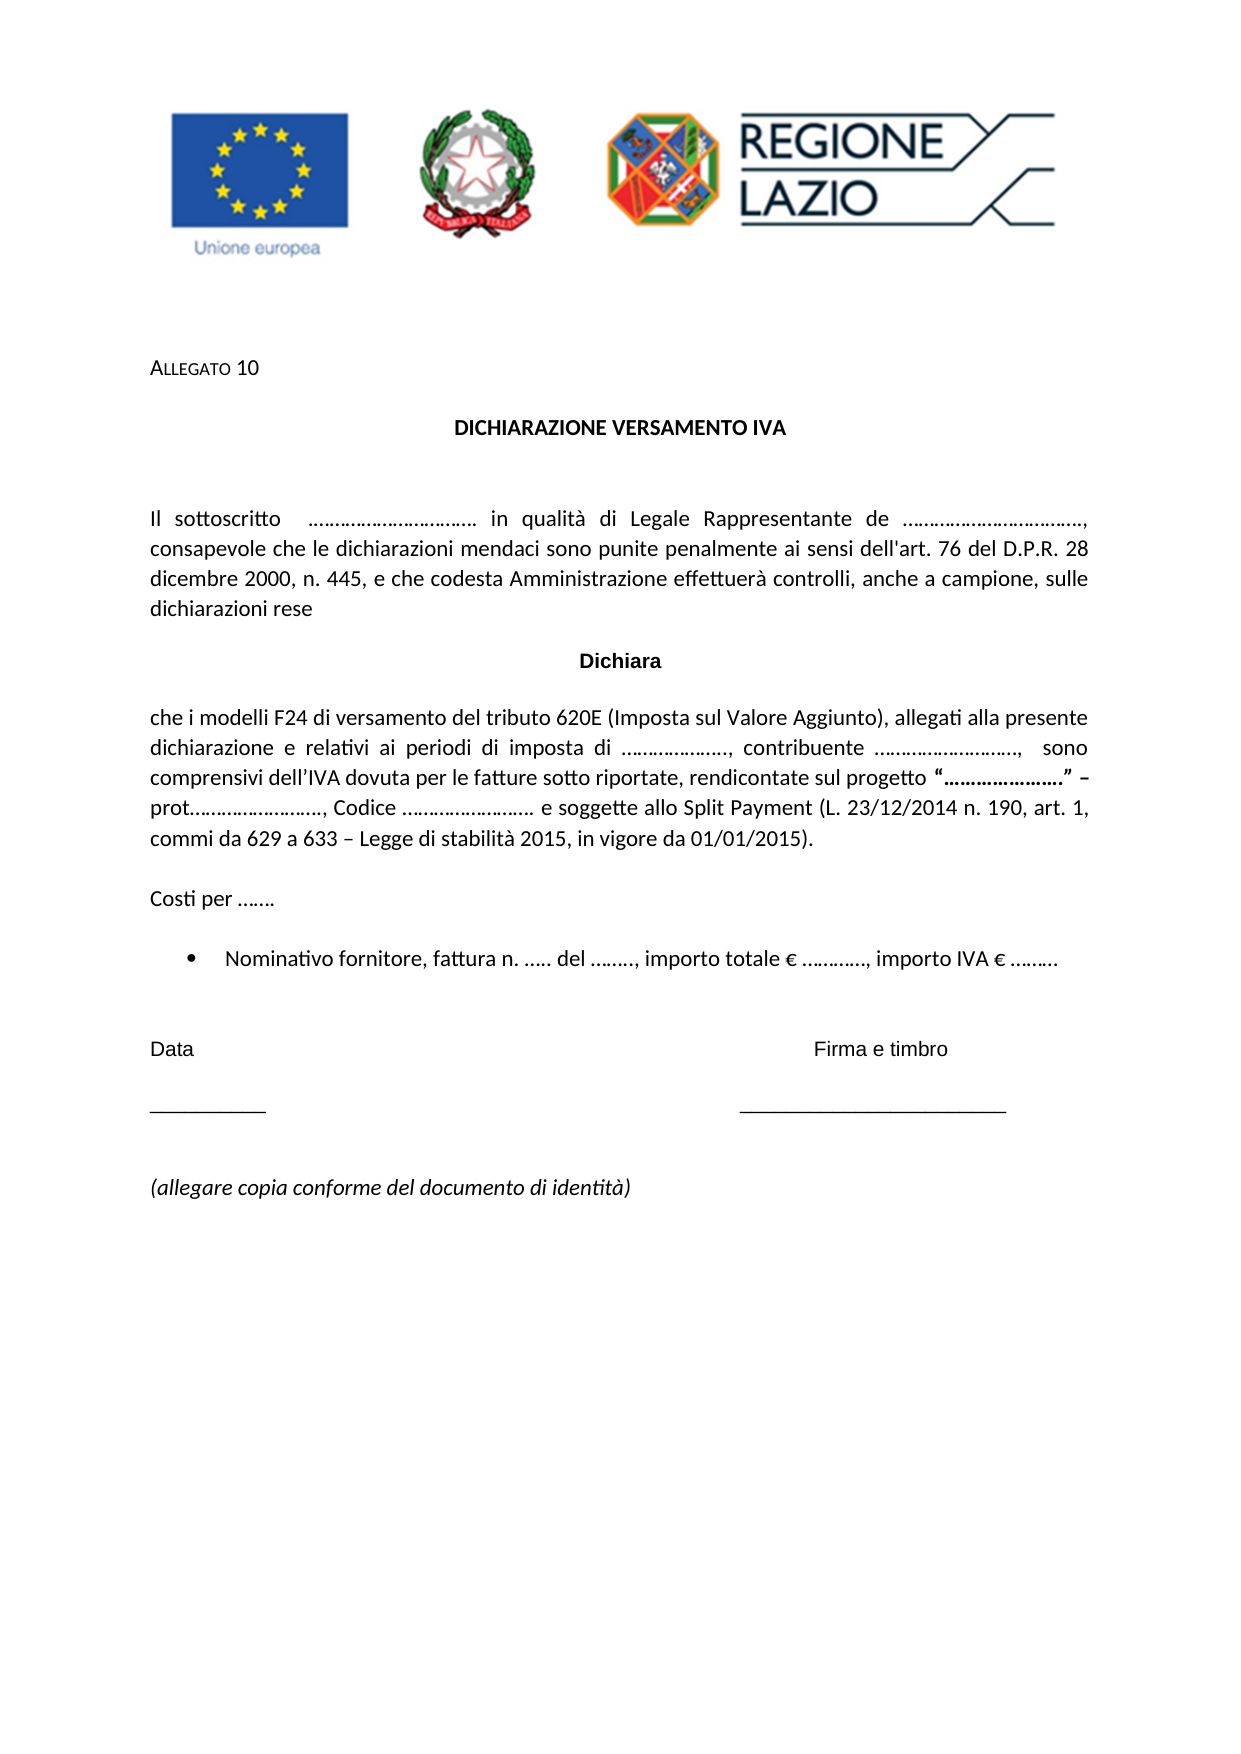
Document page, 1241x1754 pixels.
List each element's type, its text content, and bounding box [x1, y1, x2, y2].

text Allegato 10 [150, 353, 1090, 381]
text Dichiara [150, 649, 1090, 673]
text che i modelli F24 di versamento del tributo 620E (Imposta sul Valore Aggiunto), allegati alla presente dichiarazione e relativi ai periodi di imposta di ……………….., contribuente ………………………, sono comprensivi dell’IVA dovuta per le fatture sotto riportate, rendicontate sul progetto “………………….” – prot……………………., Codice ……………………. e soggette allo Split Payment (L. 23/12/2014 n. 190, art. 1, commi da 629 a 633 – Legge di stabilità 2015, in vigore da 01/01/2015). [150, 703, 1090, 852]
text Data Firma e timbro [150, 1037, 1090, 1061]
text Il sottoscritto .…………………………. in qualità di Legale Rappresentante de ……………………………., consapevole che le dichiarazioni mendaci sono punite penalmente ai sensi dell'art. 76 del D.P.R. 28 dicembre 2000, n. 445, e che codesta Amministrazione effettuerà controlli, anche a campione, sulle dichiarazioni rese [150, 504, 1090, 623]
picture [150, 75, 1091, 266]
text DICHIARAZIONE VERSAMENTO IVA [150, 413, 1090, 441]
text (allegare copia conforme del documento di identità) [150, 1173, 1090, 1201]
text __________ _______________________ [150, 1090, 1090, 1114]
list Nominativo fornitore, fattura n. ….. del …….., importo totale € …………, importo IVA € ……… [187, 944, 1090, 973]
text Costi per ……. [150, 884, 1090, 912]
